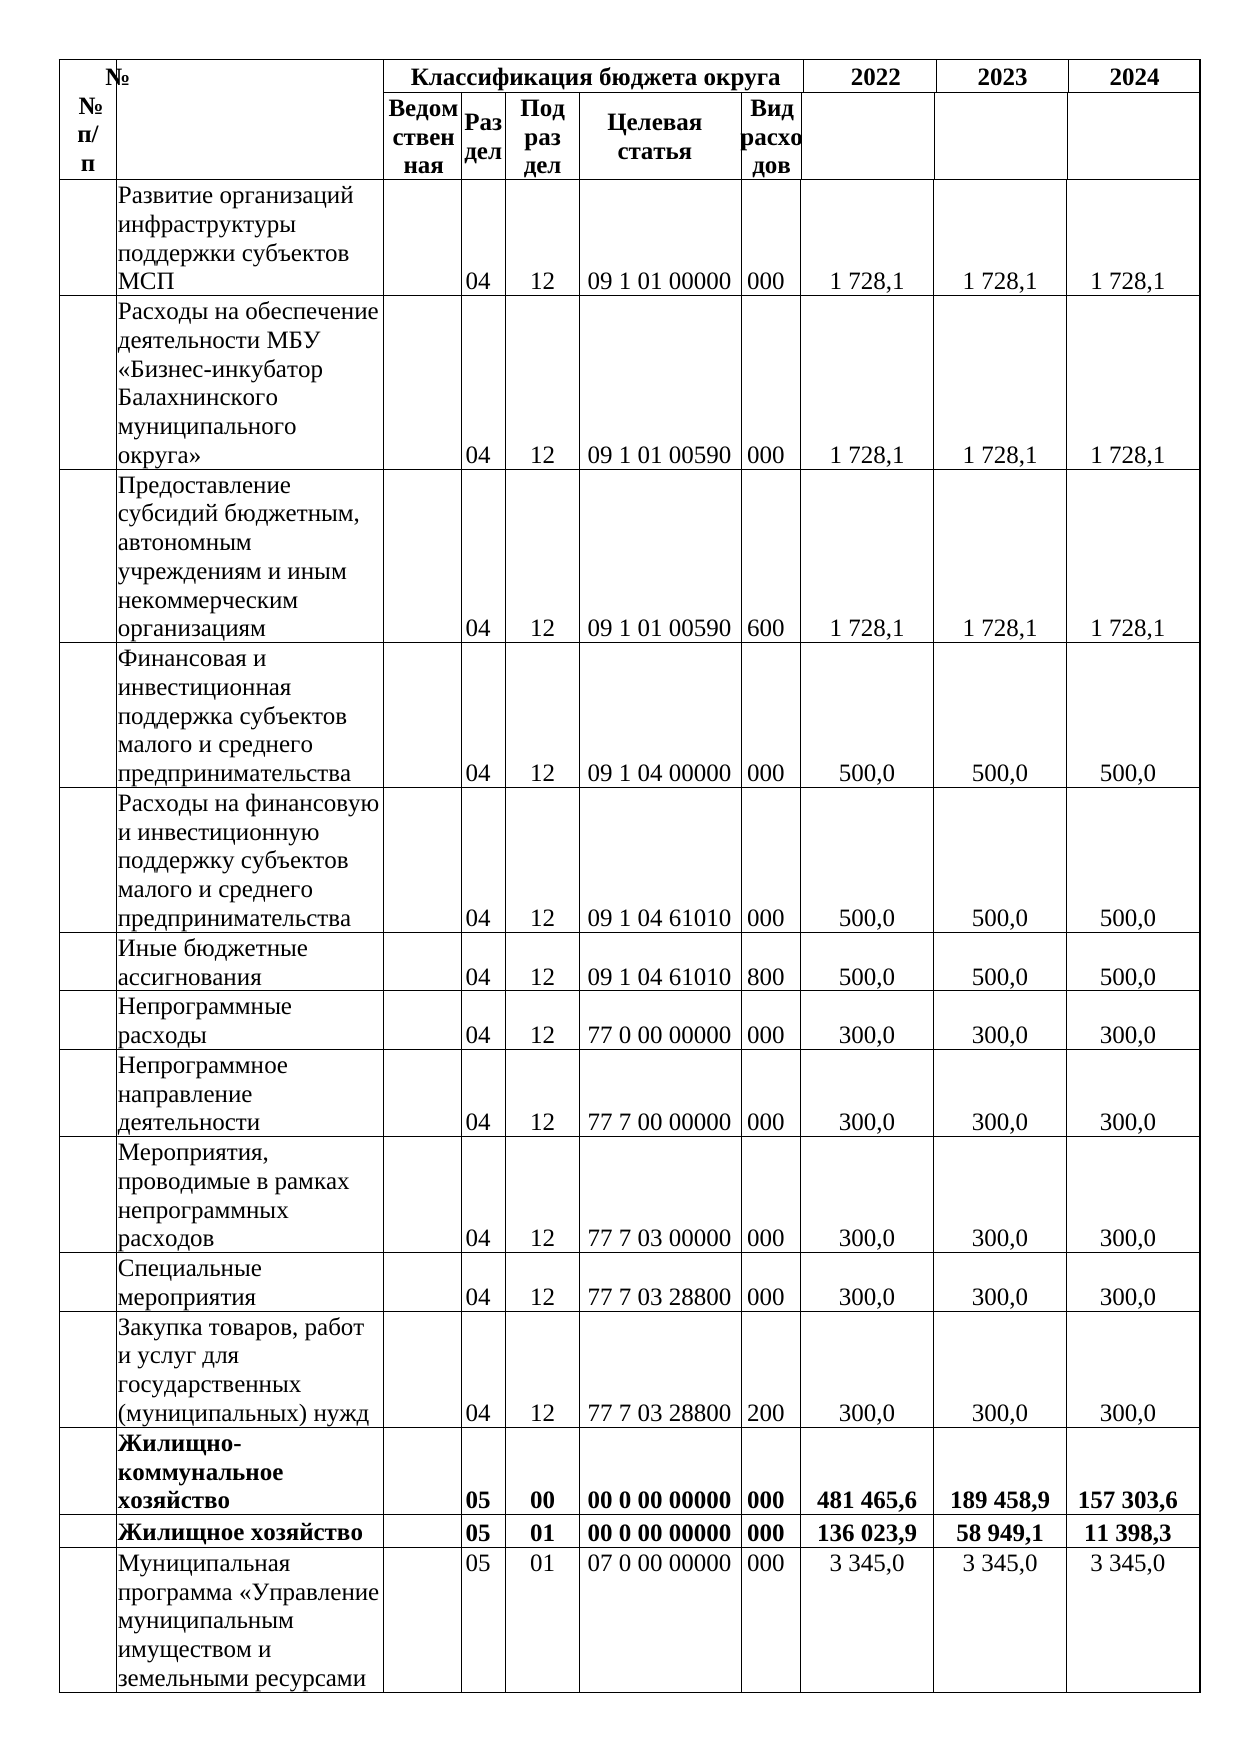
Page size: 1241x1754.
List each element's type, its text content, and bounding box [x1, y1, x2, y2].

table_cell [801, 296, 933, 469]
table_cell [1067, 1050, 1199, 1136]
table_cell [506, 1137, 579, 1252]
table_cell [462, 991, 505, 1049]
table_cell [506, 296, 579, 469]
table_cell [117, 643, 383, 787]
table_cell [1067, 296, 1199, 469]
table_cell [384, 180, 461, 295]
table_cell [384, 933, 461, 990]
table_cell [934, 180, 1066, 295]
table_header № №п/п [60, 60, 116, 179]
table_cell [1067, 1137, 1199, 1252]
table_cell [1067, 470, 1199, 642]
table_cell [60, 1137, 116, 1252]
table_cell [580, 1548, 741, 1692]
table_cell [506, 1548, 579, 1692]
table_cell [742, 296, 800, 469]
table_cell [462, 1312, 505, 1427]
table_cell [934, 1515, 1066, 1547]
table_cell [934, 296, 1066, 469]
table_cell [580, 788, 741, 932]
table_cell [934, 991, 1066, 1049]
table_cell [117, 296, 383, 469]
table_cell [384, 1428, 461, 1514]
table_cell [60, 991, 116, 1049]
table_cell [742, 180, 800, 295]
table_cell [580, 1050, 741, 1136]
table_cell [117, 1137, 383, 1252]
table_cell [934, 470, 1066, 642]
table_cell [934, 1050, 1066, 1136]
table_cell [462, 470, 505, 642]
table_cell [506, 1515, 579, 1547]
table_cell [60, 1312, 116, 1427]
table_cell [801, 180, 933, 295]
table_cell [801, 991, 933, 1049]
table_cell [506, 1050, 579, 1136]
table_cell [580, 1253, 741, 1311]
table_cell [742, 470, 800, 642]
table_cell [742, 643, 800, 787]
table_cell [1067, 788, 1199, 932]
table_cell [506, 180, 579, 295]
table_cell Под раз дел [506, 93, 579, 179]
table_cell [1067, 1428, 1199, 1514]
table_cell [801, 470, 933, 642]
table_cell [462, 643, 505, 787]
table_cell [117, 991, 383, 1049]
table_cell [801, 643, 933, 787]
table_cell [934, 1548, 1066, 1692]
table_header 2022 [804, 60, 936, 92]
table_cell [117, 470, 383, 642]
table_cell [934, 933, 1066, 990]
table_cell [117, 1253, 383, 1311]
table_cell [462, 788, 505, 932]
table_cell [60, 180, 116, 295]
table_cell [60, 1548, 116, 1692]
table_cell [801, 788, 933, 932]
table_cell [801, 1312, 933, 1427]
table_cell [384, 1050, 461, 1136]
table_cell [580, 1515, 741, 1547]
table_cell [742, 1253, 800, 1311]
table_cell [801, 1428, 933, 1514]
table_cell [1068, 93, 1199, 179]
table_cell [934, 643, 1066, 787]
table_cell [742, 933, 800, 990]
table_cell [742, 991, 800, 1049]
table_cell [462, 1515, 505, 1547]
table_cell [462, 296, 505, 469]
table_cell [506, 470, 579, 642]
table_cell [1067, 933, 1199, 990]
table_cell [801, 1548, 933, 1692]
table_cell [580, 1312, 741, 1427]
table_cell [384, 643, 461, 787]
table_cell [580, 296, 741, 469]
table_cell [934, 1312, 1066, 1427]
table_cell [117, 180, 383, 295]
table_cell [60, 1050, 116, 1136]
table_cell [935, 93, 1067, 179]
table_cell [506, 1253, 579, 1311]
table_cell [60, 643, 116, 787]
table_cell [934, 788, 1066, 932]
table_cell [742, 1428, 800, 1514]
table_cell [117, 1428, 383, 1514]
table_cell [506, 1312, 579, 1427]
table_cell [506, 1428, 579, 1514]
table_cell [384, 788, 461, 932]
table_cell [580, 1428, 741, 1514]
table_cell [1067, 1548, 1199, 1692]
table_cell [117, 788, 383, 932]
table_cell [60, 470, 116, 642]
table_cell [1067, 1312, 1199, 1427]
table_header [117, 60, 383, 179]
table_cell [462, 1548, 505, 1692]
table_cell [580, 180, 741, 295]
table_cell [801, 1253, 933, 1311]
table_cell Вид расхо дов [742, 93, 801, 179]
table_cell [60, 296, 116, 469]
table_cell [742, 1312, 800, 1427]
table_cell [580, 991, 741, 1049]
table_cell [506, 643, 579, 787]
table_header Классификация бюджета округа [384, 60, 803, 92]
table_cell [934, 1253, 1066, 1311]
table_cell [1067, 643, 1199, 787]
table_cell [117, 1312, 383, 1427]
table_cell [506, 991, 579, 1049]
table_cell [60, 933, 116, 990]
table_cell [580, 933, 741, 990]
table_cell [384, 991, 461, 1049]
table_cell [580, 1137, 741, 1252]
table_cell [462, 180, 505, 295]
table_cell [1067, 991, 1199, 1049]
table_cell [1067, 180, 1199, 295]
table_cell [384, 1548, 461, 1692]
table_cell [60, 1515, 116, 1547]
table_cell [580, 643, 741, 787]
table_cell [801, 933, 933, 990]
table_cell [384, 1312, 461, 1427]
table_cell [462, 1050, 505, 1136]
table_header 2024 [1069, 60, 1199, 92]
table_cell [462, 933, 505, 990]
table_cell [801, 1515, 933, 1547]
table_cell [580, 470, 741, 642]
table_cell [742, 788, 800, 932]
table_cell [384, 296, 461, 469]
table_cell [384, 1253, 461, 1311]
table_cell Ведом ствен ная [384, 93, 461, 179]
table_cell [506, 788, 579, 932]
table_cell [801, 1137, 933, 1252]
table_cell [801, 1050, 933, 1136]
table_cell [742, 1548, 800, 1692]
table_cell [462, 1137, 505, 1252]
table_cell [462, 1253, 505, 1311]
table_cell Целевая статья [580, 93, 741, 179]
table_header 2023 [937, 60, 1068, 92]
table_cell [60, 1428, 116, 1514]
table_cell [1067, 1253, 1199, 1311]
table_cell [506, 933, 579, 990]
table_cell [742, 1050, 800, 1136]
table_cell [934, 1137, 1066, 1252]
table_cell Раз дел [462, 93, 505, 179]
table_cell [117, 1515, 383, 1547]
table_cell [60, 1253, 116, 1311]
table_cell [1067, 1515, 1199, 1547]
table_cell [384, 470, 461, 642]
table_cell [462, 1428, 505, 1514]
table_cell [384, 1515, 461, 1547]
table_cell [802, 93, 934, 179]
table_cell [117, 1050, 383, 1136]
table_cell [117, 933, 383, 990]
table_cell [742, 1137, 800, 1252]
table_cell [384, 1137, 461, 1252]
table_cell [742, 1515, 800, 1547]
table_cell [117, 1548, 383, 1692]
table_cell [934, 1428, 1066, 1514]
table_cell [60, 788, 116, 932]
